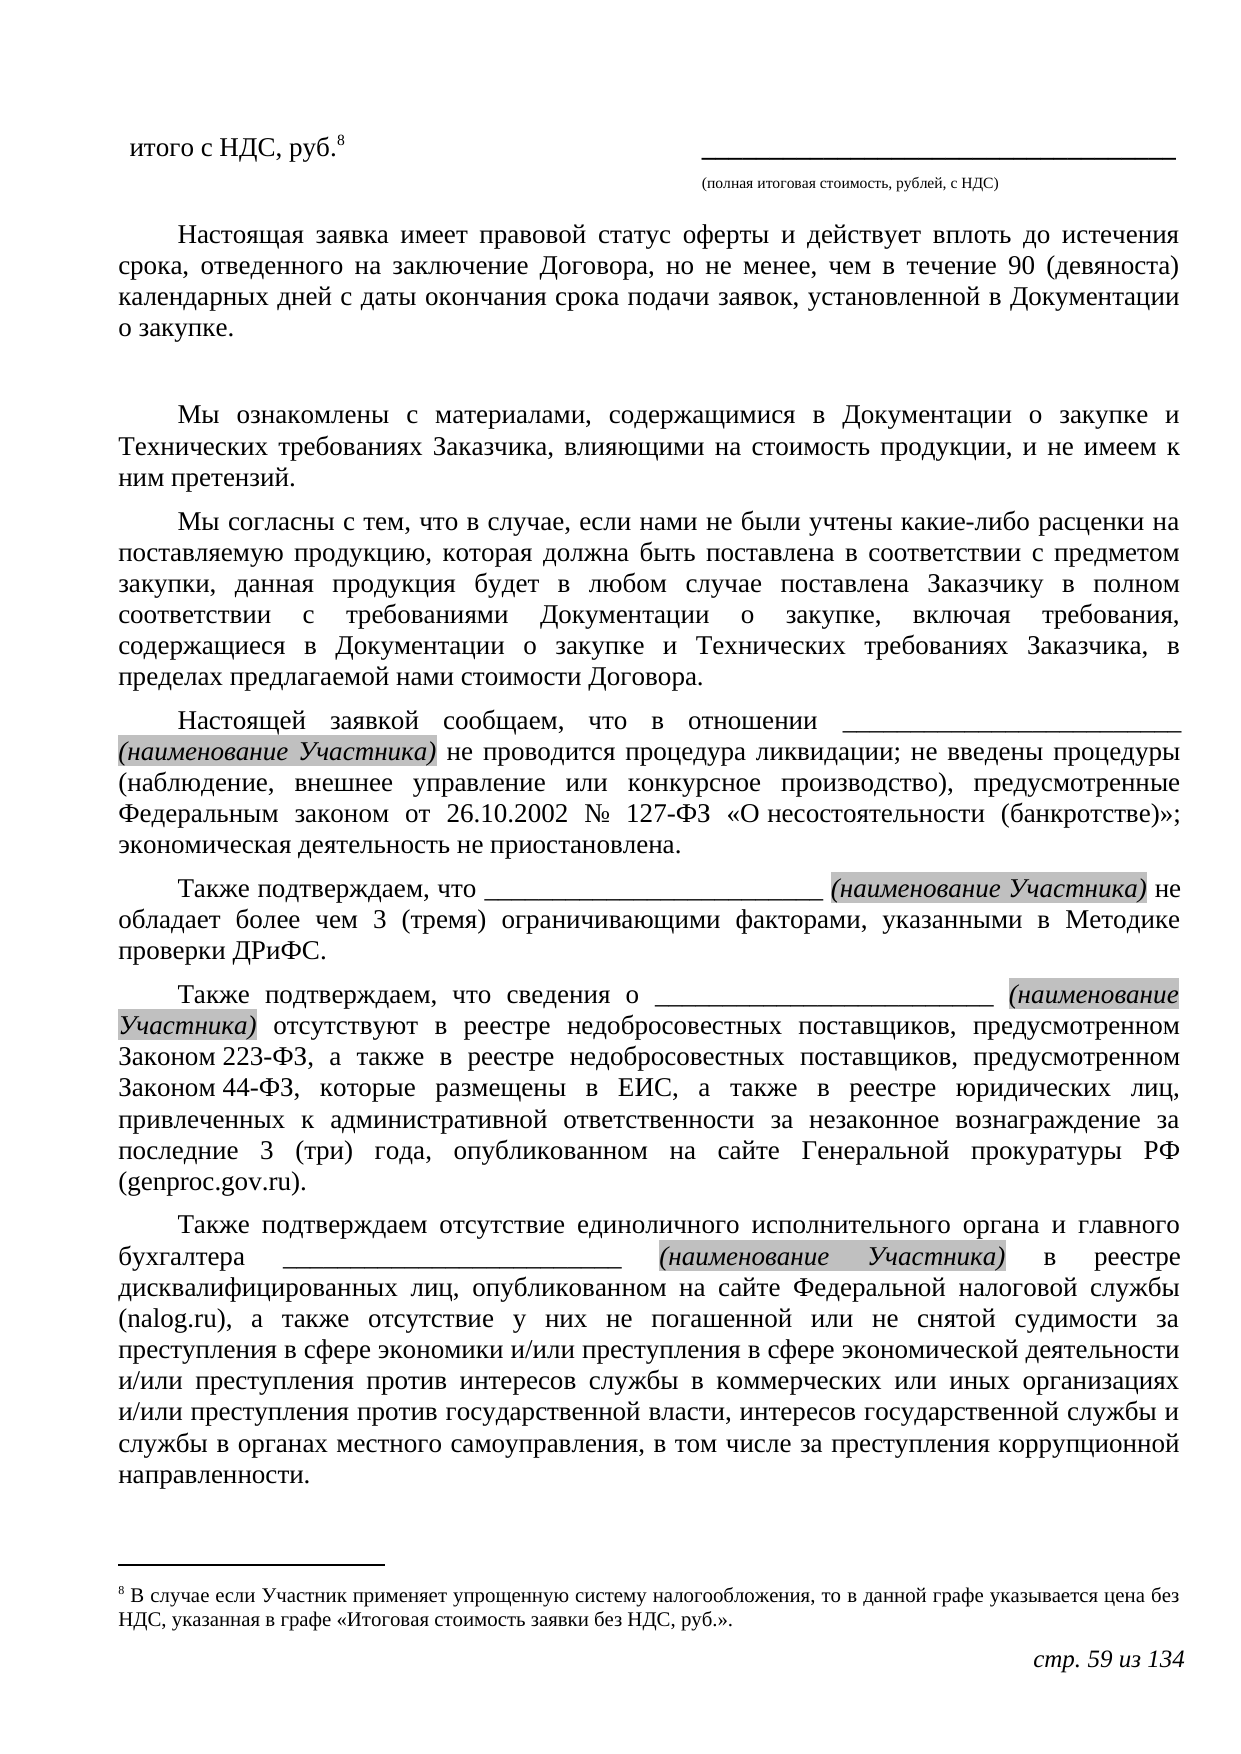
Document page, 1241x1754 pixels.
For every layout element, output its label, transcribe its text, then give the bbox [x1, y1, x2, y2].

text Настоящая заявка имеет правовой статус оферты и действует вплоть до истечения срока, отведенного на заключение Договора, но не менее, чем в течение 90 (девяноста) календарных дней с даты окончания срока подачи заявок, установленной в Документации о закупке. [118, 218, 1181, 342]
text Мы ознакомлены с материалами, содержащимися в Документации о закупке и Технических требованиях Заказчика, влияющими на стоимость продукции, и не имеем к ним претензий. [118, 399, 1181, 492]
text Мы согласны с тем, что в случае, если нами не были учтены какие-либо расценки на поставляемую продукцию, которая должна быть поставлена в соответствии с предметом закупки, данная продукция будет в любом случае поставлена Заказчику в полном соответствии с требованиями Документации о закупке, включая требования, содержащиеся в Документации о закупке и Технических требованиях Заказчика, в пределах предлагаемой нами стоимости Договора. [118, 504, 1181, 691]
text Также подтверждаем отсутствие единоличного исполнительного органа и главного бухгалтера _________________________ (наименование Участника) в реестре дисквалифицированных лиц, опубликованном на сайте Федеральной налоговой службы (nalog.ru), а также отсутствие у них не погашенной или не снятой судимости за преступления в сфере экономики и/или преступления в сфере экономической деятельности и/или преступления против интересов службы в коммерческих или иных организациях и/или преступления против государственной власти, интересов государственной службы и службы в органах местного самоуправления, в том числе за преступления коррупционной направленности. [118, 1209, 1181, 1489]
table_cell ___________________________________ (полная итоговая стоимость, рублей, с НДС) [690, 118, 1196, 205]
text Настоящей заявкой сообщаем, что в отношении _________________________ (наименование Участника) не проводится процедура ликвидации; не введены процедуры (наблюдение, внешнее управление или конкурсное производство), предусмотренные Федеральным законом от 26.10.2002 № 127-ФЗ «О несостоятельности (банкротстве)»; экономическая деятельность не приостановлена. [118, 704, 1181, 860]
text Также подтверждаем, что сведения о _________________________ (наименование Участника) отсутствуют в реестре недобросовестных поставщиков, предусмотренном Законом 223-ФЗ, а также в реестре недобросовестных поставщиков, предусмотренном Законом 44-ФЗ, которые размещены в ЕИС, а также в реестре юридических лиц, привлеченных к административной ответственности за незаконное вознаграждение за последние 3 (три) года, опубликованном на сайте Генеральной прокуратуры РФ (genproc.gov.ru). [118, 978, 1181, 1196]
text Также подтверждаем, что _________________________ (наименование Участника) не обладает более чем 3 (тремя) ограничивающими факторами, указанными в Методике проверки ДРиФС. [118, 872, 1181, 966]
table_cell итого с НДС, руб. [118, 118, 690, 205]
